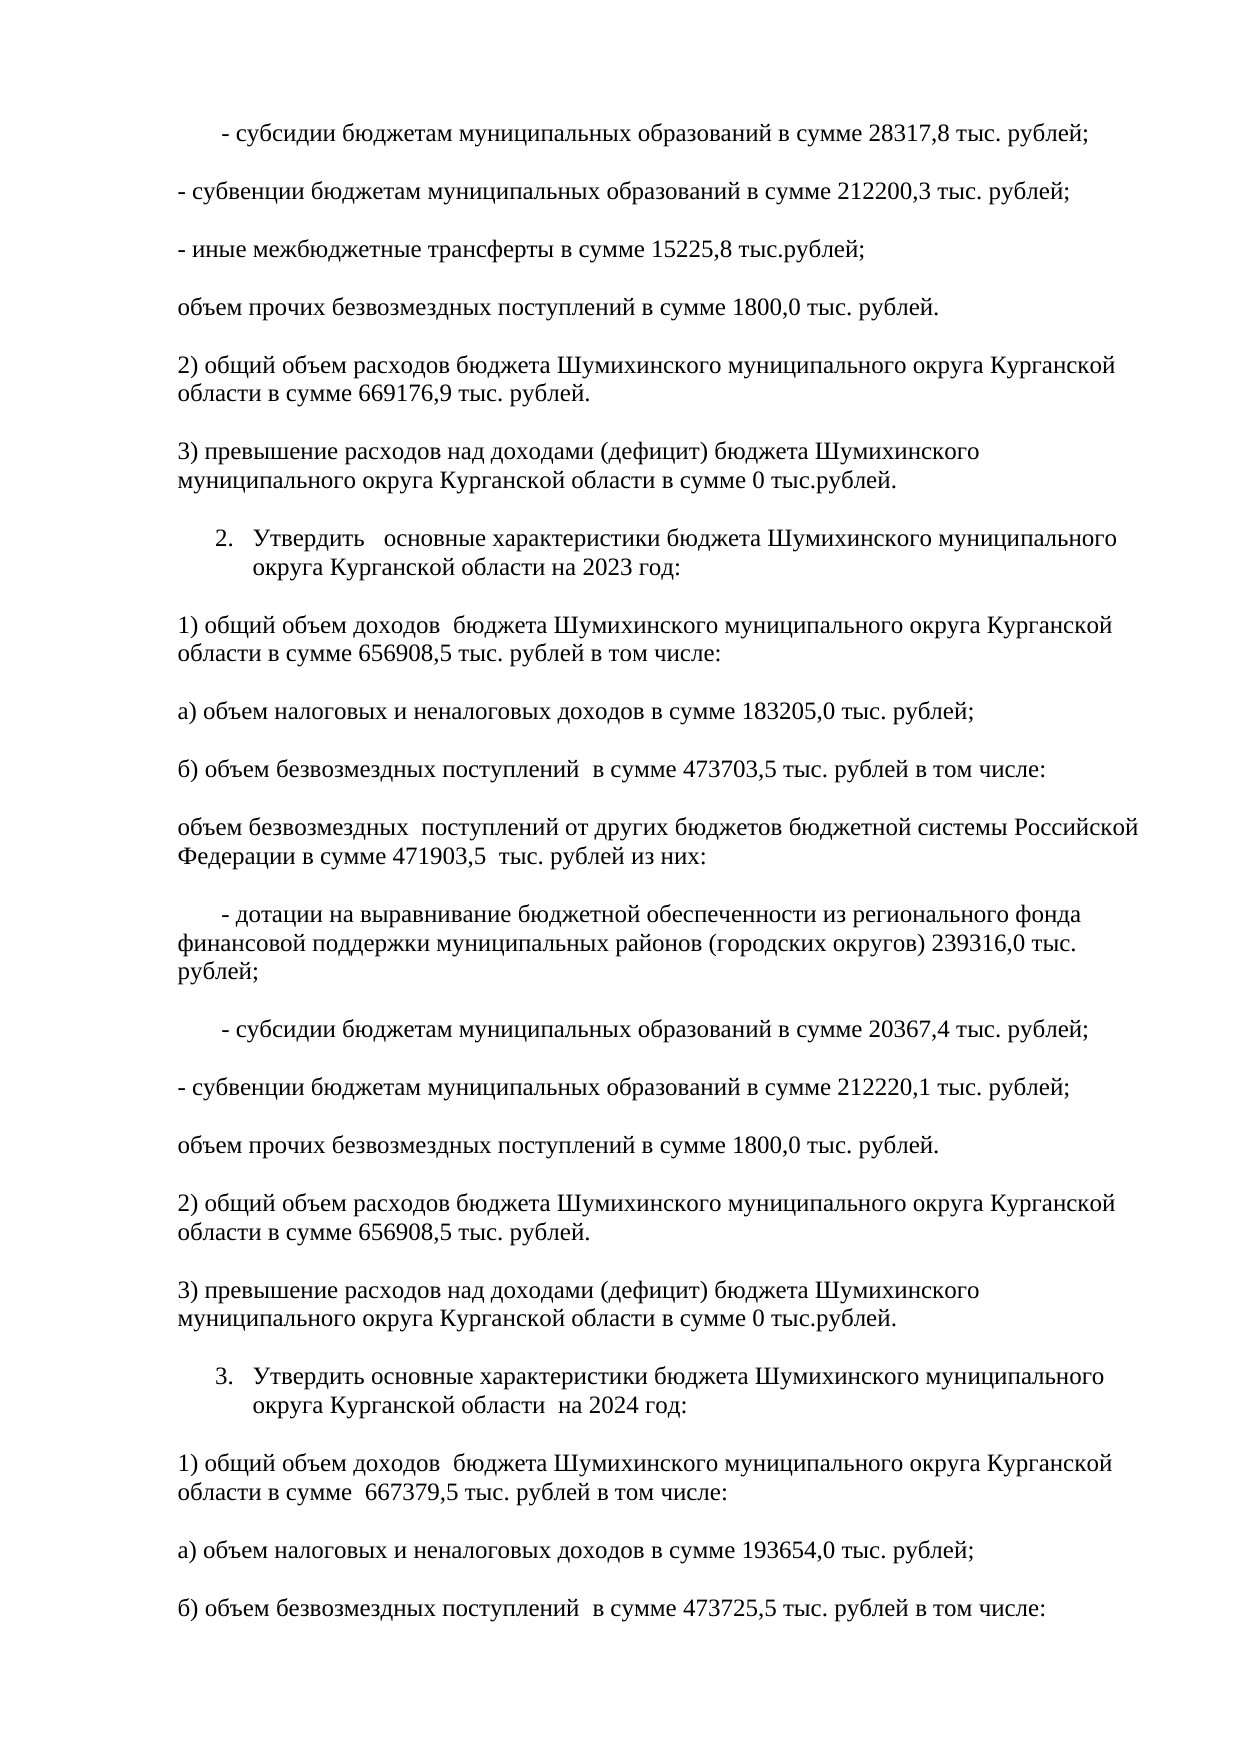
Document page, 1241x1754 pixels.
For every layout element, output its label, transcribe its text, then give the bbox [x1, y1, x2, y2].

text - субвенции бюджетам муниципальных образований в сумме 212220,1 тыс. рублей; [177, 1072, 1152, 1101]
text - дотации на выравнивание бюджетной обеспеченности из регионального фонда финансовой поддержки муниципальных районов (городских округов) 239316,0 тыс. рублей; [177, 899, 1152, 985]
text 2) общий объем расходов бюджета Шумихинского муниципального округа Курганской области в сумме 669176,9 тыс. рублей. [177, 350, 1152, 407]
text а) объем налоговых и неналоговых доходов в сумме 193654,0 тыс. рублей; [177, 1535, 1152, 1563]
text - субсидии бюджетам муниципальных образований в сумме 20367,4 тыс. рублей; [177, 1014, 1152, 1043]
text - иные межбюджетные трансферты в сумме 15225,8 тыс.рублей; [177, 234, 1152, 263]
text а) объем налоговых и неналоговых доходов в сумме 183205,0 тыс. рублей; [177, 696, 1152, 725]
list Утвердить основные характеристики бюджета Шумихинского муниципального округа Курганской области на 2024 год: [215, 1361, 1152, 1419]
text 1) общий объем доходов бюджета Шумихинского муниципального округа Курганской области в сумме 667379,5 тыс. рублей в том числе: [177, 1448, 1152, 1506]
text 1) общий объем доходов бюджета Шумихинского муниципального округа Курганской области в сумме 656908,5 тыс. рублей в том числе: [177, 610, 1152, 667]
text б) объем безвозмездных поступлений в сумме 473725,5 тыс. рублей в том числе: [177, 1593, 1152, 1621]
text объем прочих безвозмездных поступлений в сумме 1800,0 тыс. рублей. [177, 1130, 1152, 1159]
text - субвенции бюджетам муниципальных образований в сумме 212200,3 тыс. рублей; [177, 176, 1152, 205]
text б) объем безвозмездных поступлений в сумме 473703,5 тыс. рублей в том числе: [177, 754, 1152, 783]
text - субсидии бюджетам муниципальных образований в сумме 28317,8 тыс. рублей; [177, 118, 1152, 147]
text 3) превышение расходов над доходами (дефицит) бюджета Шумихинского муниципального округа Курганской области в сумме 0 тыс.рублей. [177, 436, 1152, 494]
text объем прочих безвозмездных поступлений в сумме 1800,0 тыс. рублей. [177, 292, 1152, 321]
list Утвердить основные характеристики бюджета Шумихинского муниципального округа Курганской области на 2023 год: [215, 523, 1152, 581]
text 2) общий объем расходов бюджета Шумихинского муниципального округа Курганской области в сумме 656908,5 тыс. рублей. [177, 1188, 1152, 1246]
text объем безвозмездных поступлений от других бюджетов бюджетной системы Российской Федерации в сумме 471903,5 тыс. рублей из них: [177, 812, 1152, 870]
text 3) превышение расходов над доходами (дефицит) бюджета Шумихинского муниципального округа Курганской области в сумме 0 тыс.рублей. [177, 1275, 1152, 1332]
